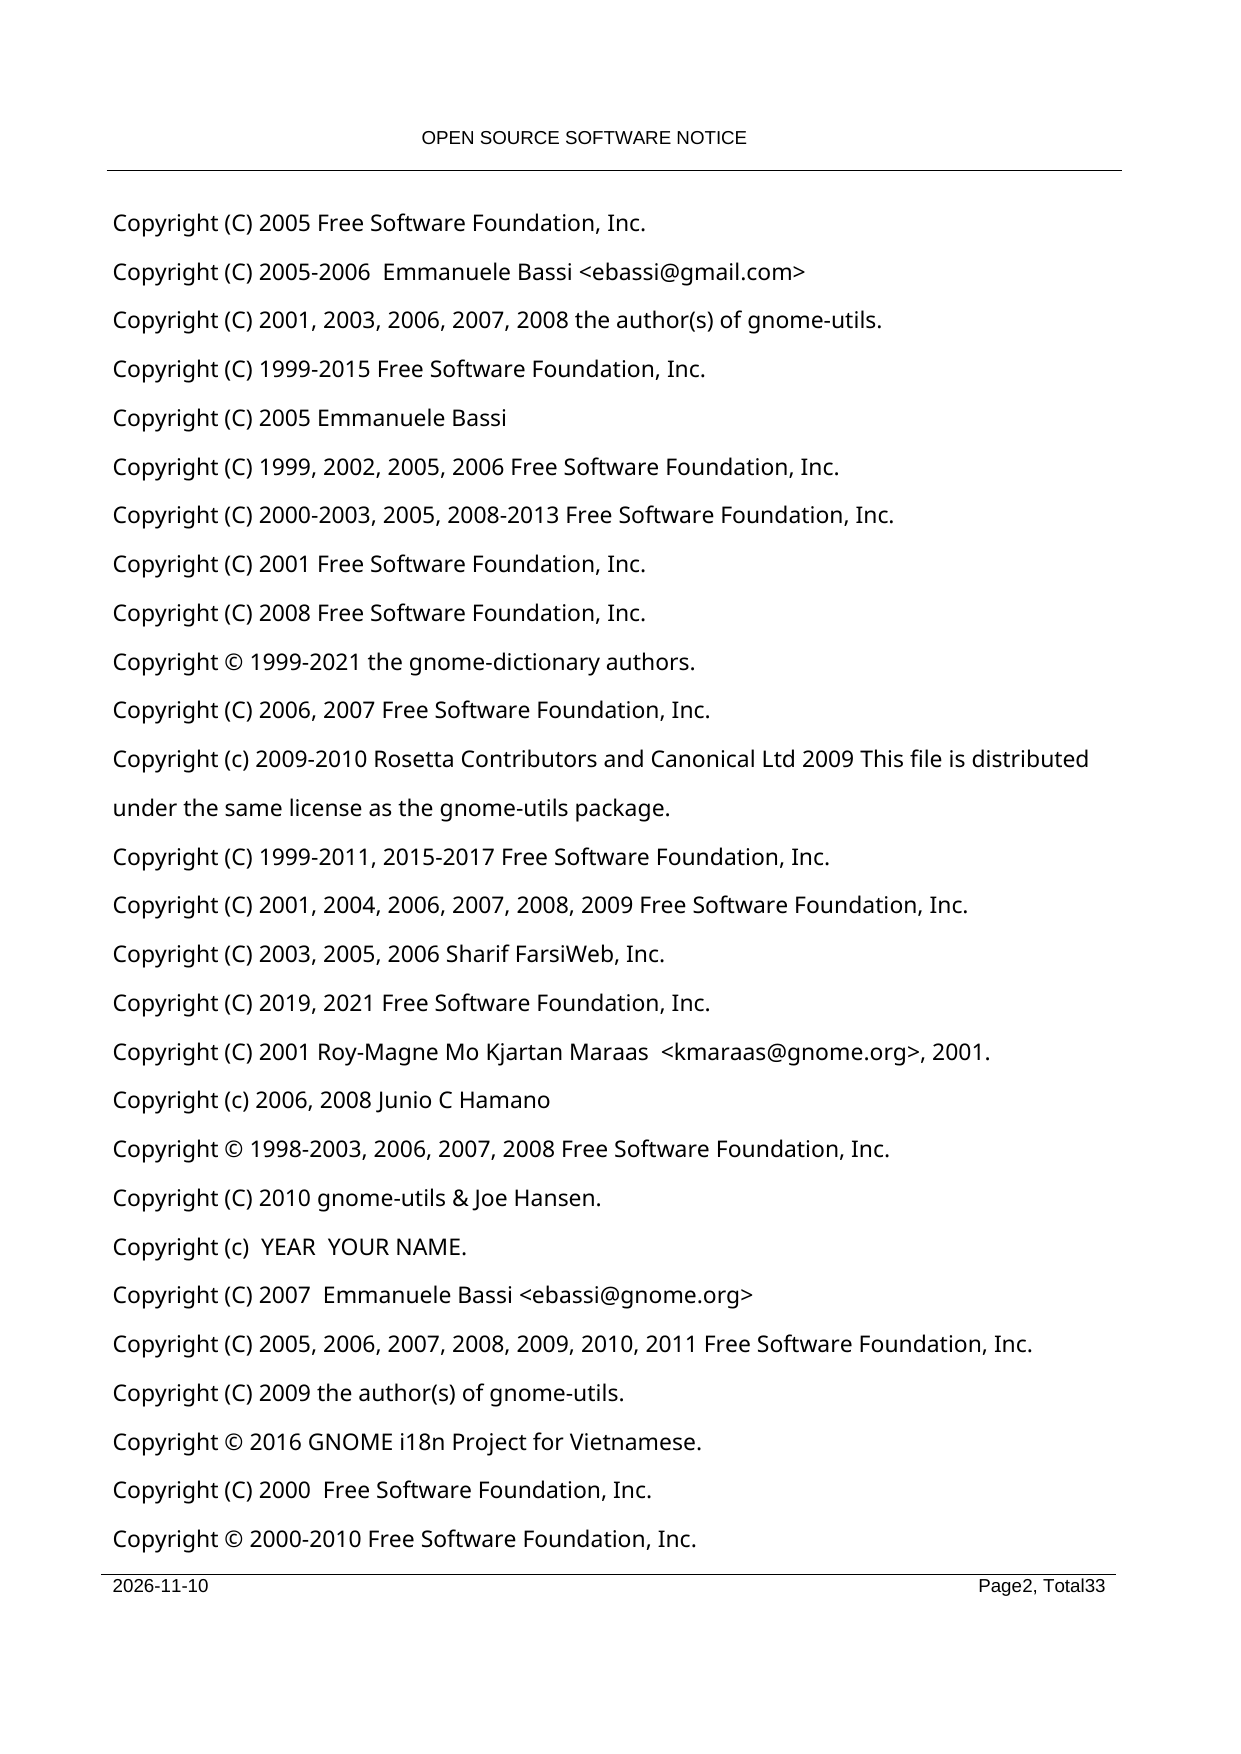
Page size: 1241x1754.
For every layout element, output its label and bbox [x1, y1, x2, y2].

text [112, 206, 1128, 1555]
